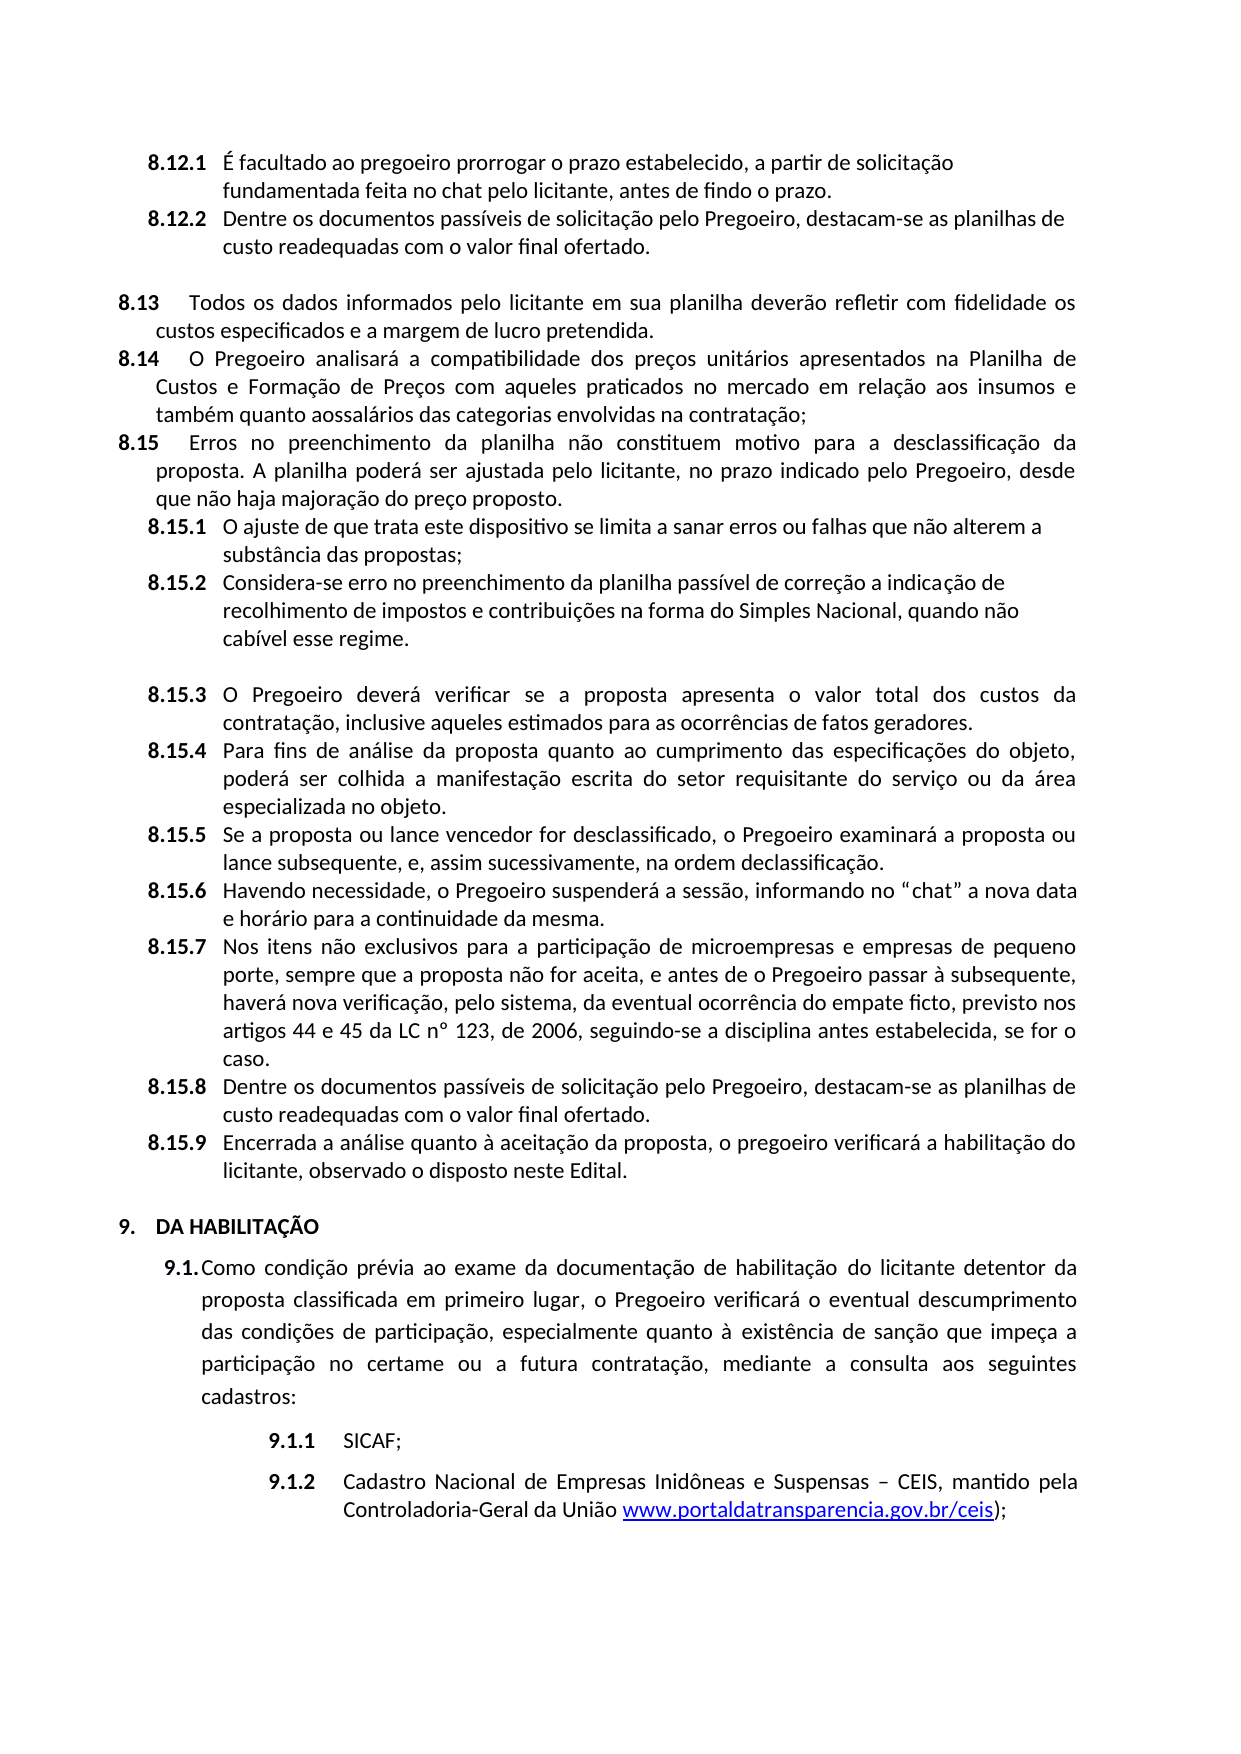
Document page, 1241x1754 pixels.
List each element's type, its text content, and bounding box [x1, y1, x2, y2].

list O Pregoeiro analisará a compatibilidade dos preços unitários apresentados na Planilha de Custos e Formação de Preços com aqueles praticados no mercado em relação aos insumos e também quanto aossalários das categorias envolvidas na contratação; [118, 344, 1078, 428]
list O ajuste de que trata este dispositivo se limita a sanar erros ou falhas que não alterem a substância das propostas; [148, 512, 1078, 568]
list Como condição prévia ao exame da documentação de habilitação do licitante detentor da proposta classificada em primeiro lugar, o Pregoeiro verificará o eventual descumprimento das condições de participação, especialmente quanto à existência de sanção que impeça a participação no certame ou a futura contratação, mediante a consulta aos seguintes cadastros: [163, 1253, 1078, 1410]
list Nos itens não exclusivos para a participação de microempresas e empresas de pequeno porte, sempre que a proposta não for aceita, e antes de o Pregoeiro passar à subsequente, haverá nova verificação, pelo sistema, da eventual ocorrência do empate ficto, previsto nos artigos 44 e 45 da LC nº 123, de 2006, seguindo-se a disciplina antes estabelecida, se for o caso. [148, 932, 1078, 1072]
list Cadastro Nacional de Empresas Inidôneas e Suspensas – CEIS, mantido pela Controladoria-Geral da União www.portaldatransparencia.gov.br/ceis); [268, 1467, 1079, 1523]
list É facultado ao pregoeiro prorrogar o prazo estabelecido, a partir de solicitação fundamentada feita no chat pelo licitante, antes de findo o prazo. [148, 148, 1078, 204]
list Encerrada a análise quanto à aceitação da proposta, o pregoeiro verificará a habilitação do licitante, observado o disposto neste Edital. [148, 1128, 1078, 1184]
list DA HABILITAÇÃO [118, 1212, 1079, 1241]
list Considera-se erro no preenchimento da planilha passível de correção a indicação de recolhimento de impostos e contribuições na forma do Simples Nacional, quando não cabível esse regime. [148, 568, 1078, 652]
list Todos os dados informados pelo licitante em sua planilha deverão refletir com fidelidade os custos especificados e a margem de lucro pretendida. [118, 288, 1078, 344]
list SICAF; [268, 1426, 1079, 1454]
list Dentre os documentos passíveis de solicitação pelo Pregoeiro, destacam-se as planilhas de custo readequadas com o valor final ofertado. [148, 1072, 1078, 1128]
list Para fins de análise da proposta quanto ao cumprimento das especificações do objeto, poderá ser colhida a manifestação escrita do setor requisitante do serviço ou da área especializada no objeto. [148, 736, 1078, 820]
list Havendo necessidade, o Pregoeiro suspenderá a sessão, informando no “chat” a nova data e horário para a continuidade da mesma. [148, 876, 1078, 932]
list O Pregoeiro deverá verificar se a proposta apresenta o valor total dos custos da contratação, inclusive aqueles estimados para as ocorrências de fatos geradores. [148, 680, 1078, 736]
list Erros no preenchimento da planilha não constituem motivo para a desclassificação da proposta. A planilha poderá ser ajustada pelo licitante, no prazo indicado pelo Pregoeiro, desde que não haja majoração do preço proposto. [118, 428, 1078, 512]
list Dentre os documentos passíveis de solicitação pelo Pregoeiro, destacam-se as planilhas de custo readequadas com o valor final ofertado. [148, 204, 1078, 260]
list Se a proposta ou lance vencedor for desclassificado, o Pregoeiro examinará a proposta ou lance subsequente, e, assim sucessivamente, na ordem declassificação. [148, 820, 1078, 876]
